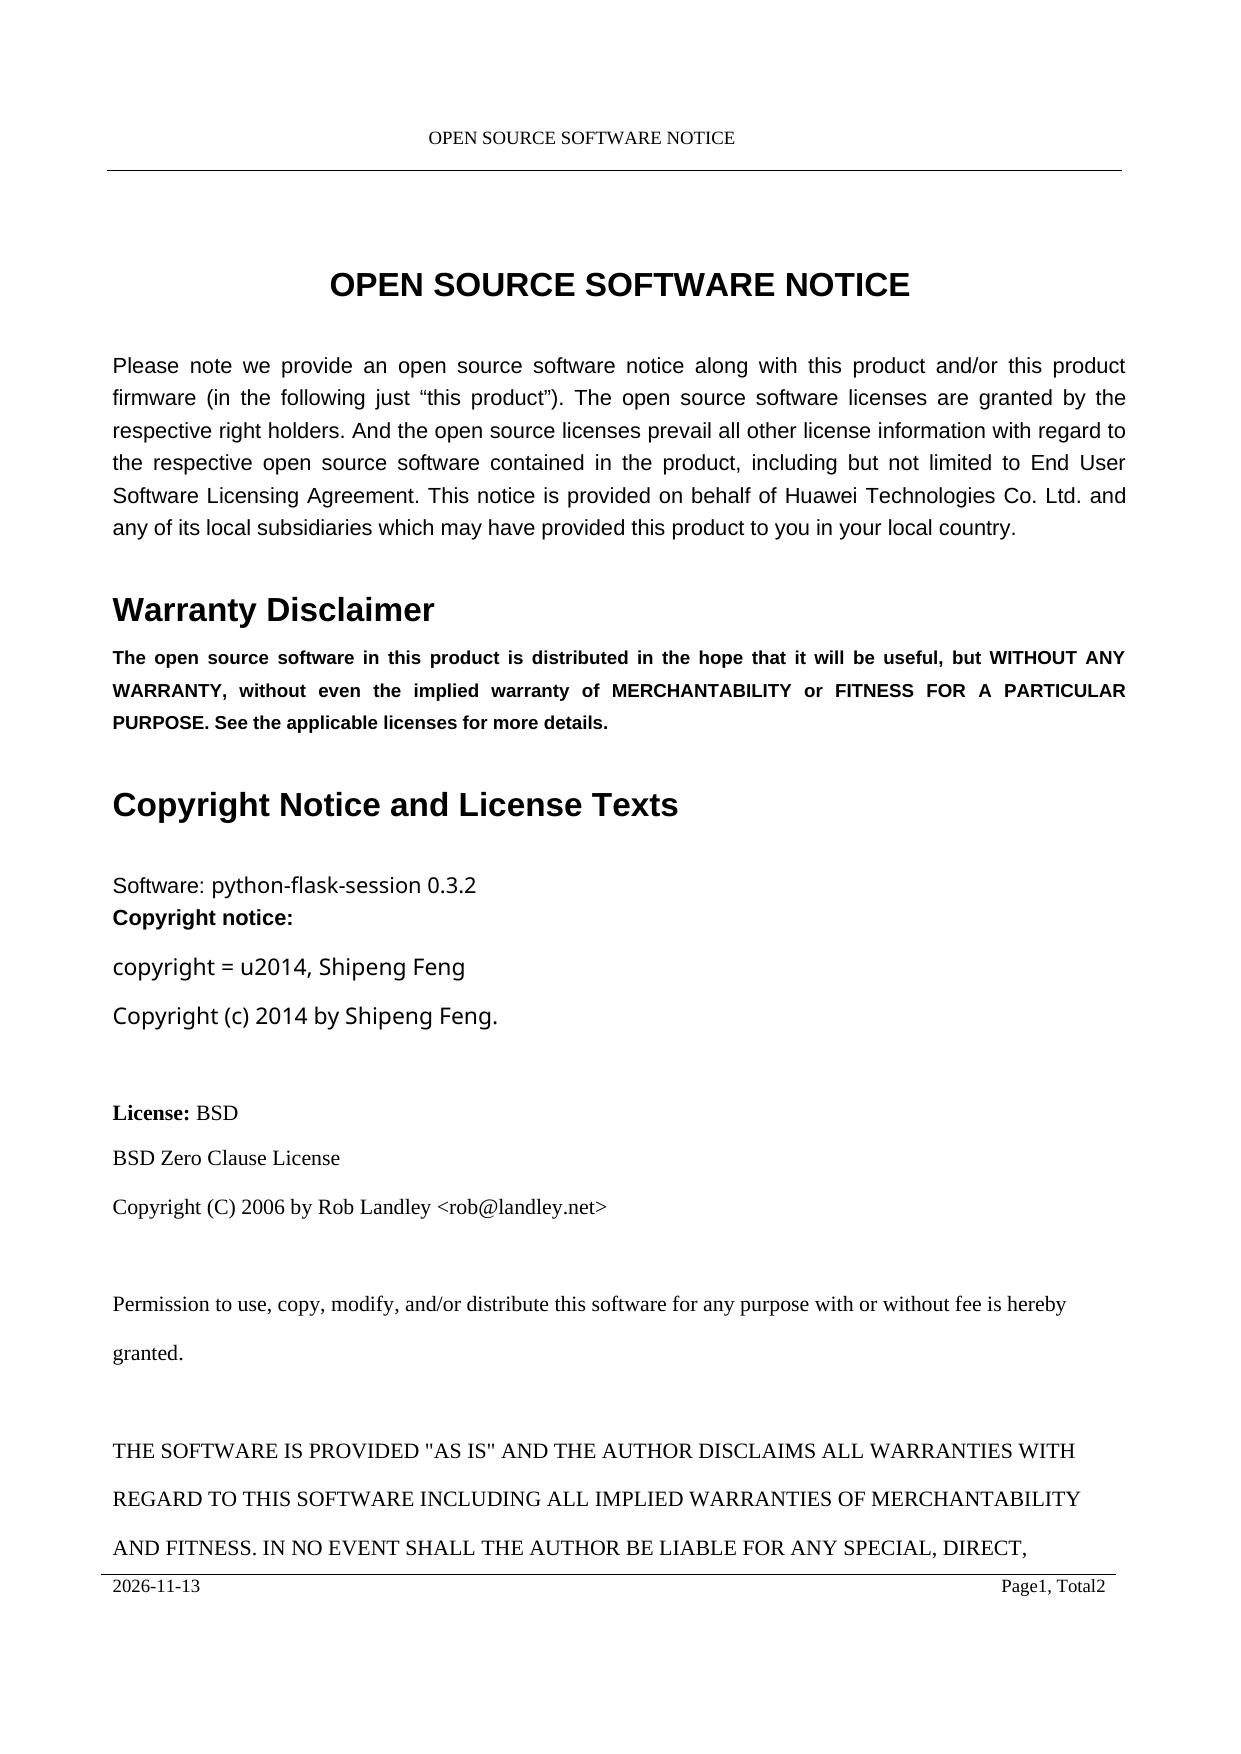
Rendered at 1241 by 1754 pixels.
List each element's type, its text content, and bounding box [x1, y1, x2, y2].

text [112, 1142, 1128, 1564]
text License: BSD [112, 1096, 1128, 1129]
text Copyright notice: copyright = u2014, Shipeng Feng Copyright (c) 2014 by Shipeng Feng. [112, 901, 1128, 1080]
text OPEN SOURCE SOFTWARE NOTICE [112, 251, 1128, 316]
text Software: python-flask-session 0.3.2 [112, 869, 1128, 901]
text The open source software in this product is distributed in the hope that it will be useful, but WITHOUT ANY WARRANTY, without even the implied warranty of MERCHANTABILITY or FITNESS FOR A PARTICULAR PURPOSE. See the applicable licenses for more details. [112, 641, 1128, 739]
text Copyright Notice and License Texts [112, 771, 1128, 836]
text Please note we provide an open source software notice along with this product and/or this product firmware (in the following just “this product”). The open source software licenses are granted by the respective right holders. And the open source licenses prevail all other license information with regard to the respective open source software contained in the product, including but not limited to End User Software Licensing Agreement. This notice is provided on behalf of Huawei Technologies Co. Ltd. and any of its local subsidiaries which may have provided this product to you in your local country. [112, 349, 1128, 544]
text Warranty Disclaimer [112, 576, 1128, 641]
